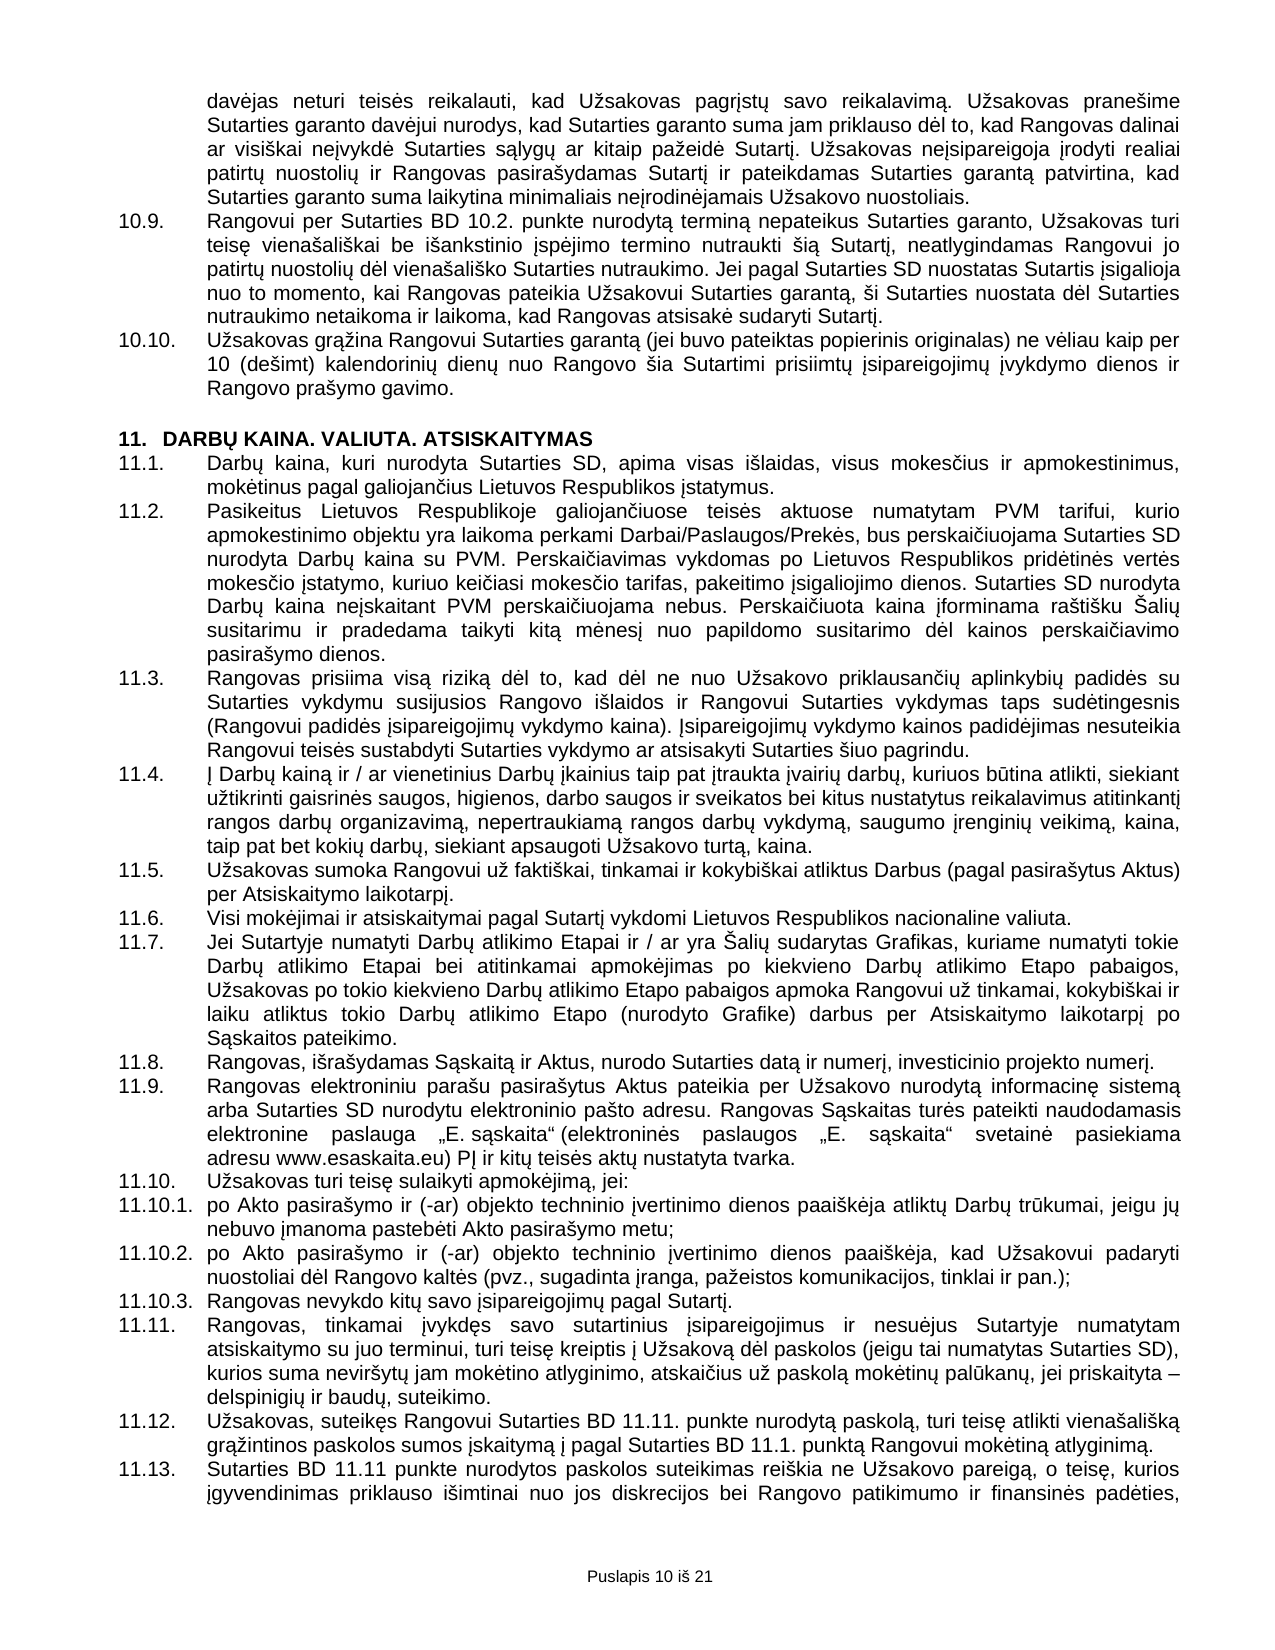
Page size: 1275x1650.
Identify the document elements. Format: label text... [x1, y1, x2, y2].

list Į Darbų kainą ir / ar vienetinius Darbų įkainius taip pat įtraukta įvairių darbų, kuriuos būtina atlikti, siekiant užtikrinti gaisrinės saugos, higienos, darbo saugos ir sveikatos bei kitus nustatytus reikalavimus atitinkantį rangos darbų organizavimą, nepertraukiamą rangos darbų vykdymą, saugumo įrenginių veikimą, kaina, taip pat bet kokių darbų, siekiant apsaugoti Užsakovo turtą, kaina. [118, 762, 1181, 858]
list po Akto pasirašymo ir (-ar) objekto techninio įvertinimo dienos paaiškėja atliktų Darbų trūkumai, jeigu jų nebuvo įmanoma pastebėti Akto pasirašymo metu; [118, 1193, 1181, 1241]
list Užsakovas sumoka Rangovui už faktiškai, tinkamai ir kokybiškai atliktus Darbus (pagal pasirašytus Aktus) per Atsiskaitymo laikotarpį. [118, 858, 1181, 906]
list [118, 89, 1181, 208]
list Užsakovas grąžina Rangovui Sutarties garantą (jei buvo pateiktas popierinis originalas) ne vėliau kaip per 10 (dešimt) kalendorinių dienų nuo Rangovo šia Sutartimi prisiimtų įsipareigojimų įvykdymo dienos ir Rangovo prašymo gavimo. [118, 328, 1181, 400]
list Rangovas, išrašydamas Sąskaitą ir Aktus, nurodo Sutarties datą ir numerį, investicinio projekto numerį. [118, 1049, 1181, 1073]
list Jei Sutartyje numatyti Darbų atlikimo Etapai ir / ar yra Šalių sudarytas Grafikas, kuriame numatyti tokie Darbų atlikimo Etapai bei atitinkamai apmokėjimas po kiekvieno Darbų atlikimo Etapo pabaigos, Užsakovas po tokio kiekvieno Darbų atlikimo Etapo pabaigos apmoka Rangovui už tinkamai, kokybiškai ir laiku atliktus tokio Darbų atlikimo Etapo (nurodyto Grafike) darbus per Atsiskaitymo laikotarpį po Sąskaitos pateikimo. [118, 930, 1181, 1049]
list Pasikeitus Lietuvos Respublikoje galiojančiuose teisės aktuose numatytam PVM tarifui, kurio apmokestinimo objektu yra laikoma perkami Darbai/Paslaugos/Prekės, bus perskaičiuojama Sutarties SD nurodyta Darbų kaina su PVM. Perskaičiavimas vykdomas po Lietuvos Respublikos pridėtinės vertės mokesčio įstatymo, kuriuo keičiasi mokesčio tarifas, pakeitimo įsigaliojimo dienos. Sutarties SD nurodyta Darbų kaina neįskaitant PVM perskaičiuojama nebus. Perskaičiuota kaina įforminama raštišku Šalių susitarimu ir pradedama taikyti kitą mėnesį nuo papildomo susitarimo dėl kainos perskaičiavimo pasirašymo dienos. [118, 498, 1181, 666]
list po Akto pasirašymo ir (-ar) objekto techninio įvertinimo dienos paaiškėja, kad Užsakovui padaryti nuostoliai dėl Rangovo kaltės (pvz., sugadinta įranga, pažeistos komunikacijos, tinklai ir pan.); [118, 1241, 1181, 1289]
list Visi mokėjimai ir atsiskaitymai pagal Sutartį vykdomi Lietuvos Respublikos nacionaline valiuta. [118, 906, 1181, 930]
list Rangovui per Sutarties BD 10.2. punkte nurodytą terminą nepateikus Sutarties garanto, Užsakovas turi teisę vienašališkai be išankstinio įspėjimo termino nutraukti šią Sutartį, neatlygindamas Rangovui jo patirtų nuostolių dėl vienašališko Sutarties nutraukimo. Jei pagal Sutarties SD nuostatas Sutartis įsigalioja nuo to momento, kai Rangovas pateikia Užsakovui Sutarties garantą, ši Sutarties nuostata dėl Sutarties nutraukimo netaikoma ir laikoma, kad Rangovas atsisakė sudaryti Sutartį. [118, 208, 1181, 328]
list Rangovas, tinkamai įvykdęs savo sutartinius įsipareigojimus ir nesuėjus Sutartyje numatytam atsiskaitymo su juo terminui, turi teisę kreiptis į Užsakovą dėl paskolos (jeigu tai numatytas Sutarties SD), kurios suma neviršytų jam mokėtino atlyginimo, atskaičius už paskolą mokėtinų palūkanų, jei priskaityta – delspinigių ir baudų, suteikimo. [118, 1313, 1181, 1409]
list Užsakovas, suteikęs Rangovui Sutarties BD 11.11. punkte nurodytą paskolą, turi teisę atlikti vienašališką grąžintinos paskolos sumos įskaitymą į pagal Sutarties BD 11.1. punktą Rangovui mokėtiną atlyginimą. [118, 1409, 1181, 1457]
list DARBŲ KAINA. VALIUTA. ATSISKAITYMAS [118, 427, 1181, 451]
list Užsakovas turi teisę sulaikyti apmokėjimą, jei: [118, 1169, 1181, 1193]
list Darbų kaina, kuri nurodyta Sutarties SD, apima visas išlaidas, visus mokesčius ir apmokestinimus, mokėtinus pagal galiojančius Lietuvos Respublikos įstatymus. [118, 451, 1181, 498]
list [118, 1457, 1181, 1505]
list Rangovas nevykdo kitų savo įsipareigojimų pagal Sutartį. [118, 1289, 1181, 1313]
list Rangovas elektroniniu parašu pasirašytus Aktus pateikia per Užsakovo nurodytą informacinę sistemą arba Sutarties SD nurodytu elektroninio pašto adresu. Rangovas Sąskaitas turės pateikti naudodamasis elektronine paslauga „E. sąskaita“ (elektroninės paslaugos „E. sąskaita“ svetainė pasiekiama adresu www.esaskaita.eu) PĮ ir kitų teisės aktų nustatyta tvarka. [118, 1073, 1181, 1169]
list Rangovas prisiima visą riziką dėl to, kad dėl ne nuo Užsakovo priklausančių aplinkybių padidės su Sutarties vykdymu susijusios Rangovo išlaidos ir Rangovui Sutarties vykdymas taps sudėtingesnis (Rangovui padidės įsipareigojimų vykdymo kaina). Įsipareigojimų vykdymo kainos padidėjimas nesuteikia Rangovui teisės sustabdyti Sutarties vykdymo ar atsisakyti Sutarties šiuo pagrindu. [118, 666, 1181, 762]
